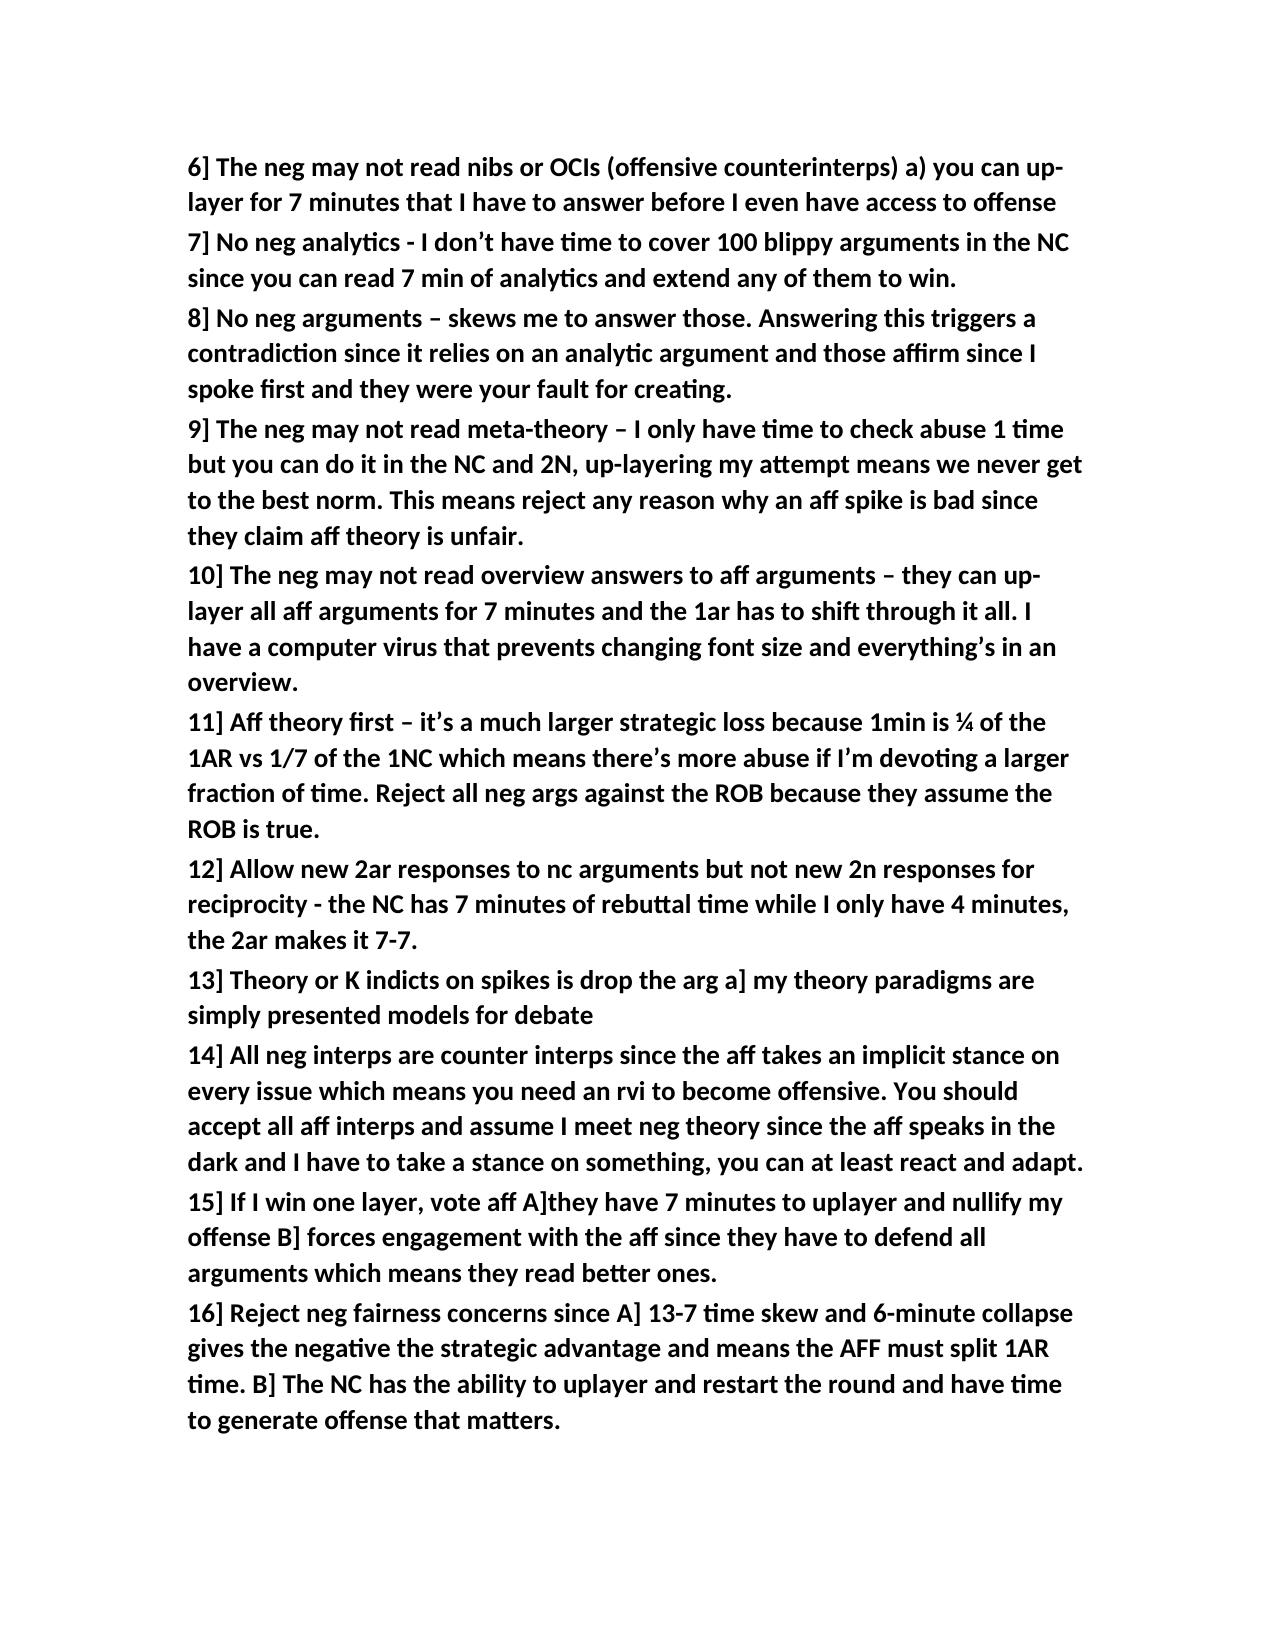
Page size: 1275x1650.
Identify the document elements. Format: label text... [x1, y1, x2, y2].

subtitle 14] All neg interps are counter interps since the aff takes an implicit stance on every issue which means you need an rvi to become offensive. You should accept all aff interps and assume I meet neg theory since the aff speaks in the dark and I have to take a stance on something, you can at least react and adapt. [187, 1038, 1087, 1178]
subtitle 11] Aff theory first – it’s a much larger strategic loss because 1min is ¼ of the 1AR vs 1/7 of the 1NC which means there’s more abuse if I’m devoting a larger fraction of time. Reject all neg args against the ROB because they assume the ROB is true. [187, 705, 1087, 845]
subtitle 9] The neg may not read meta-theory – I only have time to check abuse 1 time but you can do it in the NC and 2N, up-layering my attempt means we never get to the best norm. This means reject any reason why an aff spike is bad since they claim aff theory is unfair. [187, 412, 1087, 552]
subtitle 7] No neg analytics - I don’t have time to cover 100 blippy arguments in the NC since you can read 7 min of analytics and extend any of them to win. [187, 225, 1087, 294]
subtitle 12] Allow new 2ar responses to nc arguments but not new 2n responses for reciprocity - the NC has 7 minutes of rebuttal time while I only have 4 minutes, the 2ar makes it 7-7. [187, 852, 1087, 956]
subtitle 10] The neg may not read overview answers to aff arguments – they can up-layer all aff arguments for 7 minutes and the 1ar has to shift through it all. I have a computer virus that prevents changing font size and everything’s in an overview. [187, 558, 1087, 698]
subtitle 13] Theory or K indicts on spikes is drop the arg a] my theory paradigms are simply presented models for debate [187, 963, 1087, 1032]
subtitle 6] The neg may not read nibs or OCIs (offensive counterinterps) a) you can up-layer for 7 minutes that I have to answer before I even have access to offense [187, 150, 1087, 219]
subtitle 16] Reject neg fairness concerns since A] 13-7 time skew and 6-minute collapse gives the negative the strategic advantage and means the AFF must split 1AR time. B] The NC has the ability to uplayer and restart the round and have time to generate offense that matters. [187, 1296, 1087, 1436]
subtitle 8] No neg arguments – skews me to answer those. Answering this triggers a contradiction since it relies on an analytic argument and those affirm since I spoke first and they were your fault for creating. [187, 301, 1087, 405]
subtitle 15] If I win one layer, vote aff A]they have 7 minutes to uplayer and nullify my offense B] forces engagement with the aff since they have to defend all arguments which means they read better ones. [187, 1185, 1087, 1289]
